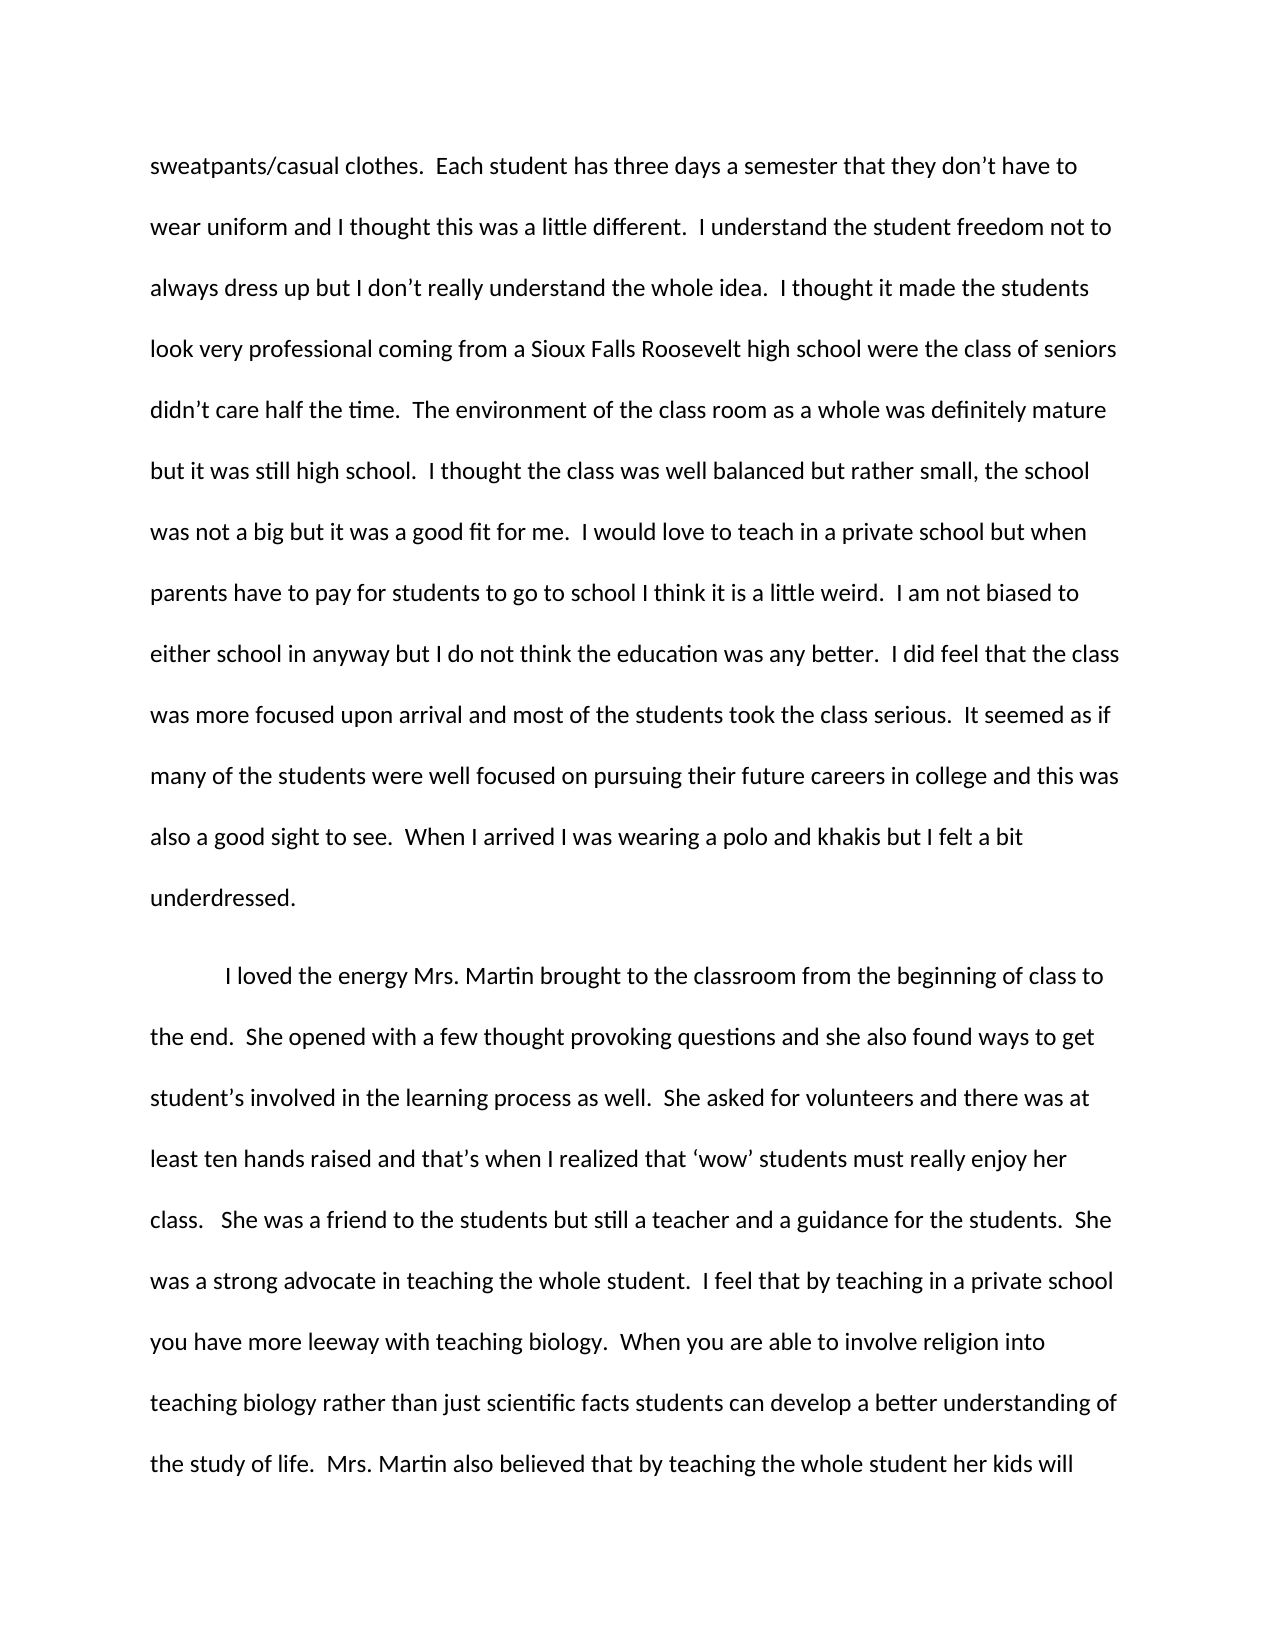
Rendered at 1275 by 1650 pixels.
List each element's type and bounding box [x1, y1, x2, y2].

text [150, 150, 1125, 913]
text [150, 960, 1125, 1479]
